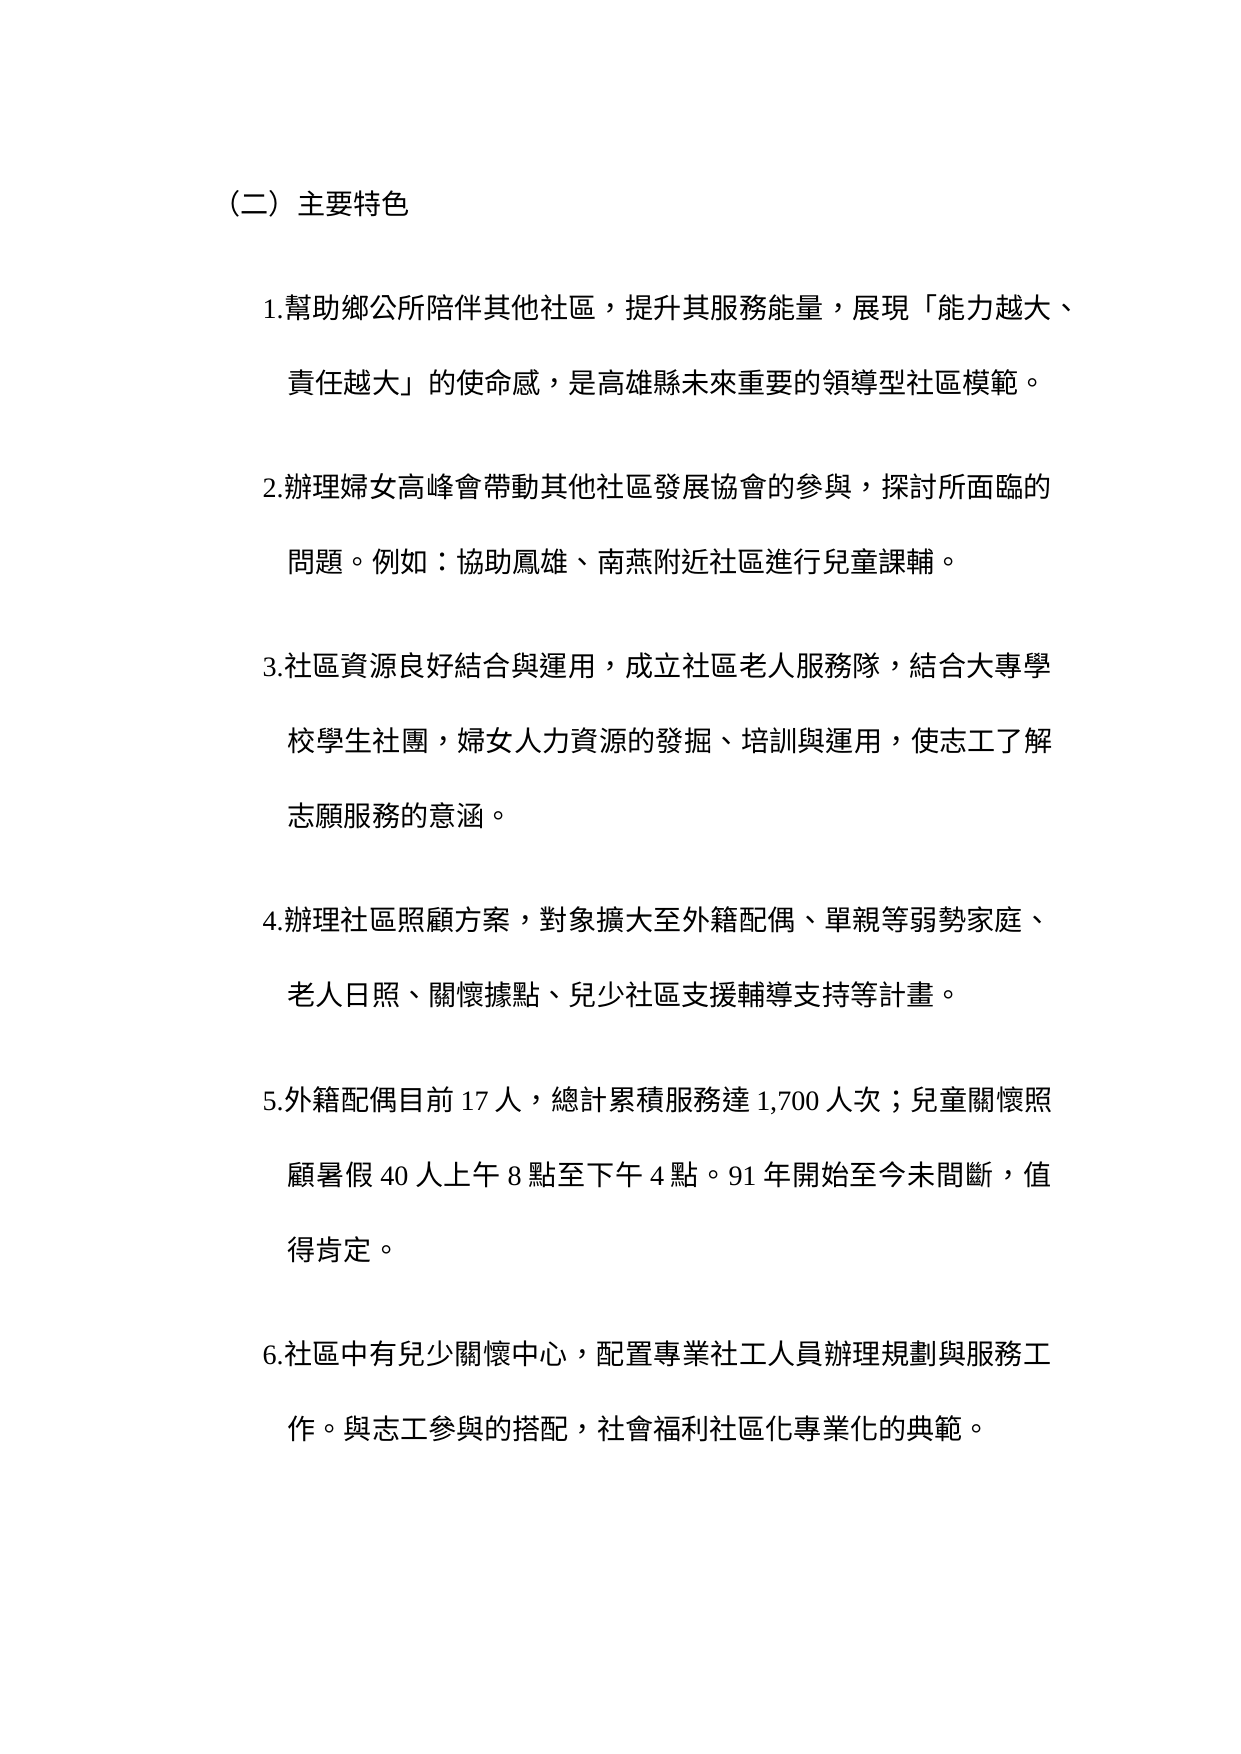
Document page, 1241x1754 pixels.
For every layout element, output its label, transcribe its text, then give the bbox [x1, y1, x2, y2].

text 6.社區中有兒少關懷中心，配置專業社工人員辦理規劃與服務工作。與志工參與的搭配，社會福利社區化專業化的典範。 [262, 1314, 1053, 1464]
text 3.社區資源良好結合與運用，成立社區老人服務隊，結合大專學校學生社團，婦女人力資源的發掘、培訓與運用，使志工了解志願服務的意涵。 [262, 627, 1053, 852]
text 4.辦理社區照顧方案，對象擴大至外籍配偶、單親等弱勢家庭、老人日照、關懷據點、兒少社區支援輔導支持等計畫。 [262, 881, 1053, 1031]
text 5.外籍配偶目前17人，總計累積服務達1,700人次；兒童關懷照顧暑假40人上午8點至下午4點。91年開始至今未間斷，值得肯定。 [262, 1060, 1053, 1285]
text （二）主要特色 [187, 164, 1053, 239]
text 2.辦理婦女高峰會帶動其他社區發展協會的參與，探討所面臨的問題。例如：協助鳳雄、南燕附近社區進行兒童課輔。 [262, 448, 1053, 598]
text 1.幫助鄉公所陪伴其他社區，提升其服務能量，展現「能力越大、責任越大」的使命感，是高雄縣未來重要的領導型社區模範。 [262, 269, 1053, 419]
